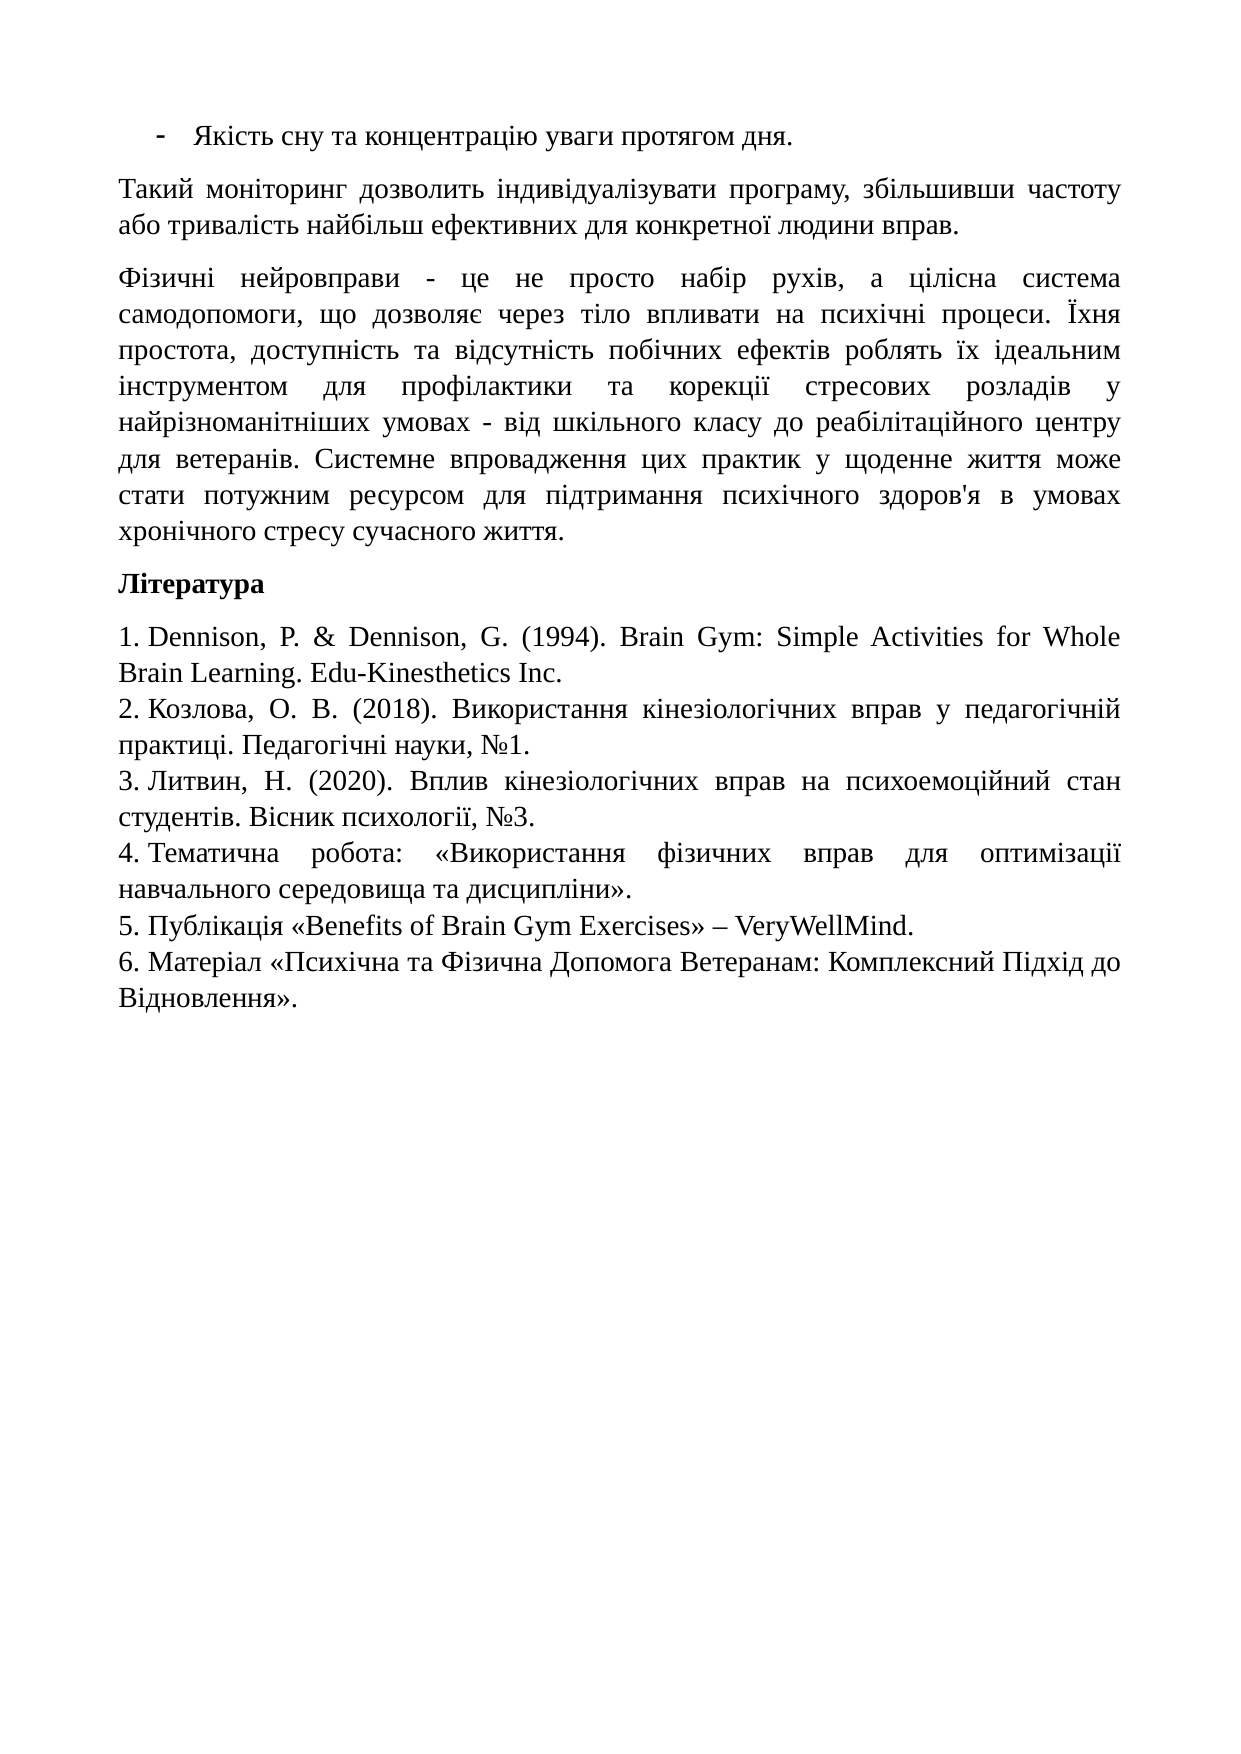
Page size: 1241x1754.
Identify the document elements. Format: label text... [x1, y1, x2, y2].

text Такий моніторинг дозволить індивідуалізувати програму, збільшивши частоту або тривалість найбільш ефективних для конкретної людини вправ. [118, 171, 1122, 241]
list Якість сну та концентрацію уваги протягом дня. [156, 118, 1122, 152]
list Dennison, P. & Dennison, G. (1994). Brain Gym: Simple Activities for Whole Brain Learning. Edu-Kinesthetics Inc. [118, 619, 1122, 688]
text Фізичні нейровправи - це не просто набір рухів, а цілісна система самодопомоги, що дозволяє через тіло впливати на психічні процеси. Їхня простота, доступність та відсутність побічних ефектів роблять їх ідеальним інструментом для профілактики та корекції стресових розладів у найрізноманітніших умовах - від шкільного класу до реабілітаційного центру для ветеранів. Системне впровадження цих практик у щоденне життя може стати потужним ресурсом для підтримання психічного здоров'я в умовах хронічного стресу сучасного життя. [118, 260, 1122, 547]
text Література [118, 566, 1122, 599]
list Матеріал «Психічна та Фізична Допомога Ветеранам: Комплексний Підхід до Відновлення». [118, 944, 1122, 1014]
list Козлова, О. В. (2018). Використання кінезіологічних вправ у педагогічній практиці. Педагогічні науки, №1. [118, 691, 1122, 761]
list Публікація «Benefits of Brain Gym Exercises» – VeryWellMind. [118, 908, 1122, 941]
list Тематична робота: «Використання фізичних вправ для оптимізації навчального середовища та дисципліни». [118, 836, 1122, 905]
list Литвин, Н. (2020). Вплив кінезіологічних вправ на психоемоційний стан студентів. Вісник психології, №3. [118, 763, 1122, 833]
